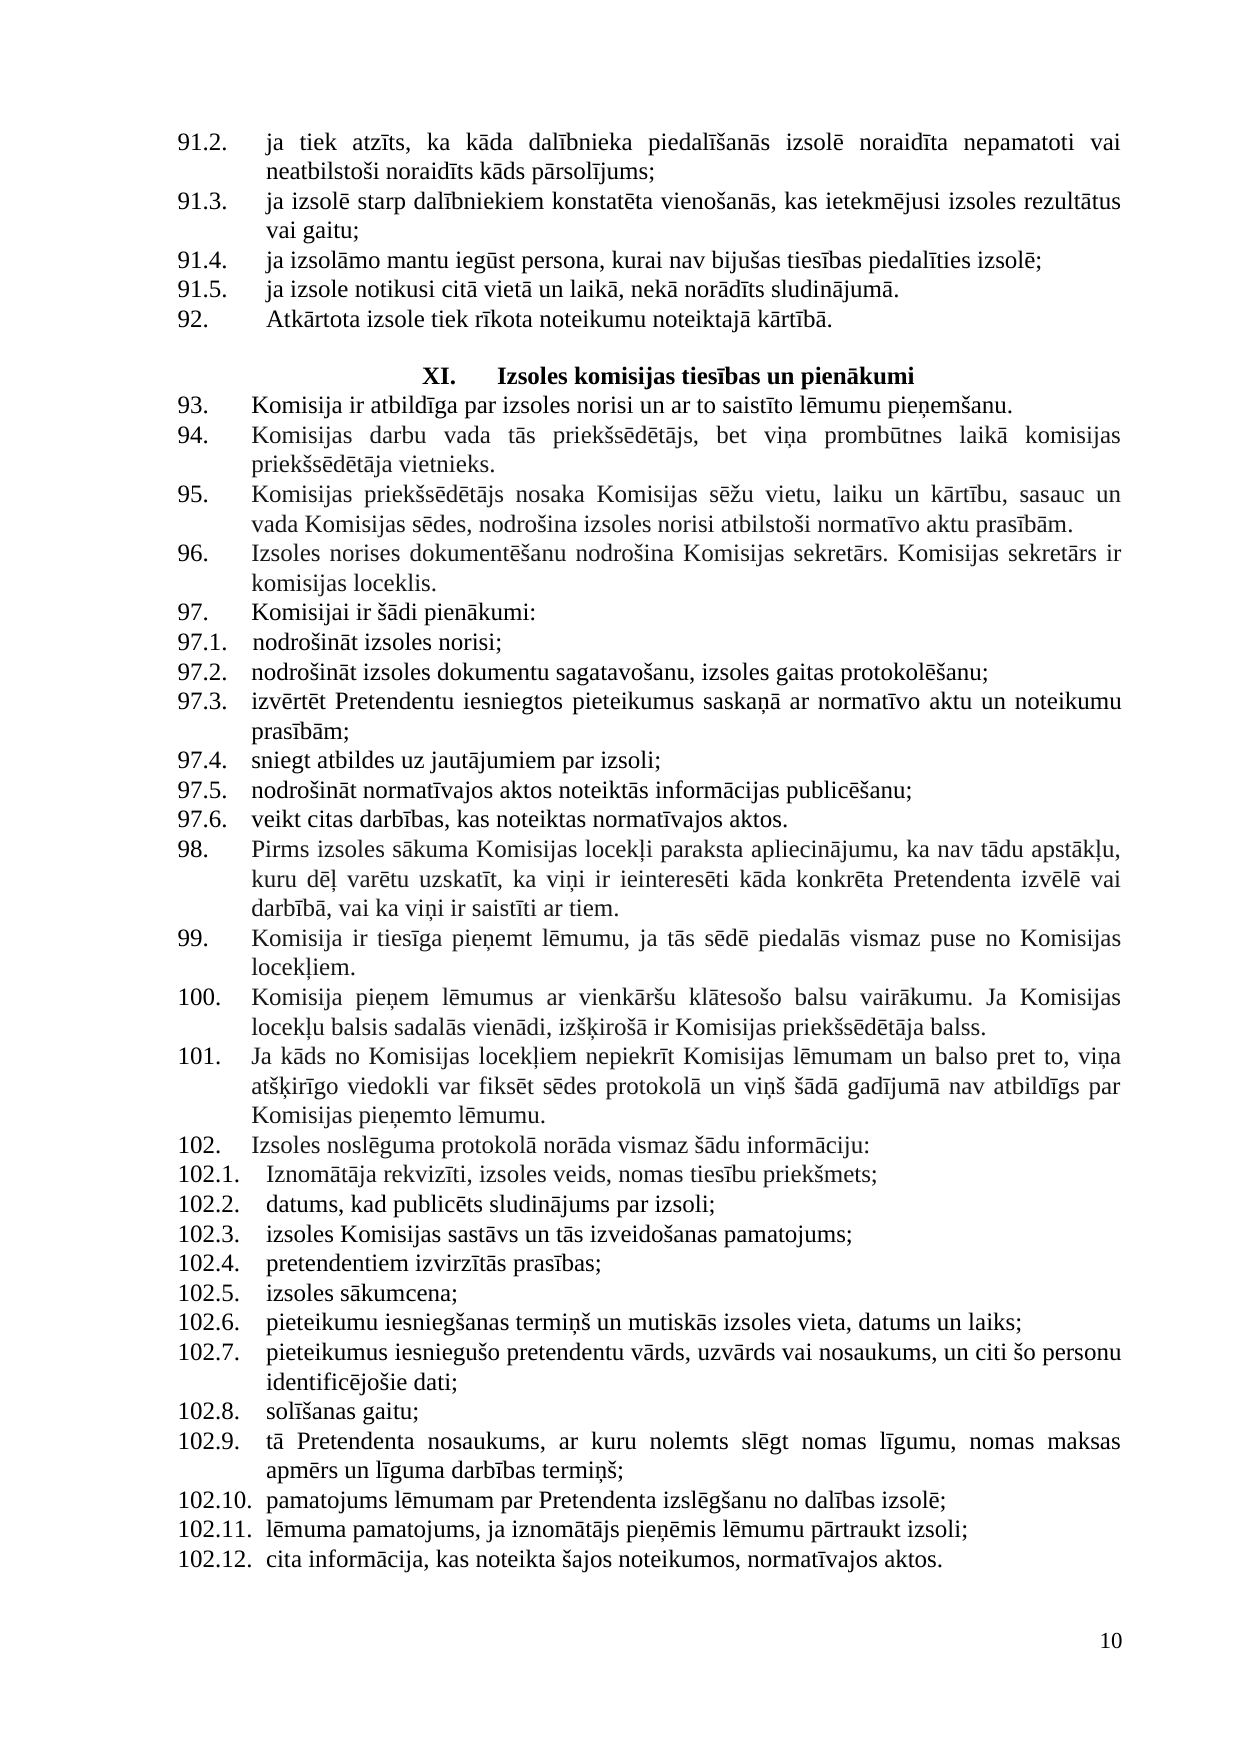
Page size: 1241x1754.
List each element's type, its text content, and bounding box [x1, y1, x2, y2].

list Izsoles noslēguma protokolā norāda vismaz šādu informāciju: [177, 1130, 1122, 1159]
list Komisijas priekšsēdētājs nosaka Komisijas sēžu vietu, laiku un kārtību, sasauc un vada Komisijas sēdes, nodrošina izsoles norisi atbilstoši normatīvo aktu prasībām. [177, 479, 1122, 537]
list pieteikumus iesniegušo pretendentu vārds, uzvārds vai nosaukums, un citi šo personu identificējošie dati; [177, 1337, 1122, 1395]
list pamatojums lēmumam par Pretendenta izslēgšanu no dalības izsolē; [177, 1485, 1122, 1514]
list ja izsolāmo mantu iegūst persona, kurai nav bijušas tiesības piedalīties izsolē; [177, 245, 1122, 274]
list nodrošināt normatīvajos aktos noteiktās informācijas publicēšanu; [177, 775, 1122, 804]
list izsoles sākumcena; [177, 1278, 1122, 1307]
list datums, kad publicēts sludinājums par izsoli; [177, 1189, 1122, 1218]
list nodrošināt izsoles dokumentu sagatavošanu, izsoles gaitas protokolēšanu; [177, 657, 1122, 685]
list Ja kāds no Komisijas locekļiem nepiekrīt Komisijas lēmumam un balso pret to, viņa atšķirīgo viedokli var fiksēt sēdes protokolā un viņš šādā gadījumā nav atbildīgs par Komisijas pieņemto lēmumu. [177, 1041, 1122, 1129]
list sniegt atbildes uz jautājumiem par izsoli; [177, 745, 1122, 774]
list Komisija ir atbildīga par izsoles norisi un ar to saistīto lēmumu pieņemšanu. [177, 390, 1122, 419]
list cita informācija, kas noteikta šajos noteikumos, normatīvajos aktos. [177, 1544, 1122, 1573]
list nodrošināt izsoles norisi; [177, 627, 1122, 656]
list Komisija ir tiesīga pieņemt lēmumu, ja tās sēdē piedalās vismaz puse no Komisijas locekļiem. [177, 923, 1122, 981]
list pieteikumu iesniegšanas termiņš un mutiskās izsoles vieta, datums un laiks; [177, 1307, 1122, 1336]
list Atkārtota izsole tiek rīkota noteikumu noteiktajā kārtībā. [177, 304, 1122, 333]
list Iznomātāja rekvizīti, izsoles veids, nomas tiesību priekšmets; [177, 1159, 1122, 1188]
list ja izsole notikusi citā vietā un laikā, nekā norādīts sludinājumā. [177, 274, 1122, 303]
list veikt citas darbības, kas noteiktas normatīvajos aktos. [177, 804, 1122, 833]
list pretendentiem izvirzītās prasības; [177, 1248, 1122, 1277]
list izvērtēt Pretendentu iesniegtos pieteikumus saskaņā ar normatīvo aktu un noteikumu prasībām; [177, 686, 1122, 744]
list lēmuma pamatojums, ja iznomātājs pieņēmis lēmumu pārtraukt izsoli; [177, 1514, 1122, 1543]
list Izsoles norises dokumentēšanu nodrošina Komisijas sekretārs. Komisijas sekretārs ir komisijas loceklis. [177, 538, 1122, 597]
list ja izsolē starp dalībniekiem konstatēta vienošanās, kas ietekmējusi izsoles rezultātus vai gaitu; [177, 186, 1122, 244]
list tā Pretendenta nosaukums, ar kuru nolemts slēgt nomas līgumu, nomas maksas apmērs un līguma darbības termiņš; [177, 1426, 1122, 1484]
list ja tiek atzīts, ka kāda dalībnieka piedalīšanās izsolē noraidīta nepamatoti vai neatbilstoši noraidīts kāds pārsolījums; [177, 127, 1122, 185]
list solīšanas gaitu; [177, 1396, 1122, 1425]
list Komisija pieņem lēmumus ar vienkāršu klātesošo balsu vairākumu. Ja Komisijas locekļu balsis sadalās vienādi, izšķirošā ir Komisijas priekšsēdētāja balss. [177, 982, 1122, 1040]
list Pirms izsoles sākuma Komisijas locekļi paraksta apliecinājumu, ka nav tādu apstākļu, kuru dēļ varētu uzskatīt, ka viņi ir ieinteresēti kāda konkrēta Pretendenta izvēlē vai darbībā, vai ka viņi ir saistīti ar tiem. [177, 834, 1122, 922]
list Komisijai ir šādi pienākumi: [177, 597, 1122, 626]
list izsoles Komisijas sastāvs un tās izveidošanas pamatojums; [177, 1219, 1122, 1247]
list Komisijas darbu vada tās priekšsēdētājs, bet viņa prombūtnes laikā komisijas priekšsēdētāja vietnieks. [177, 420, 1122, 478]
list Izsoles komisijas tiesības un pienākumi [215, 361, 1122, 389]
